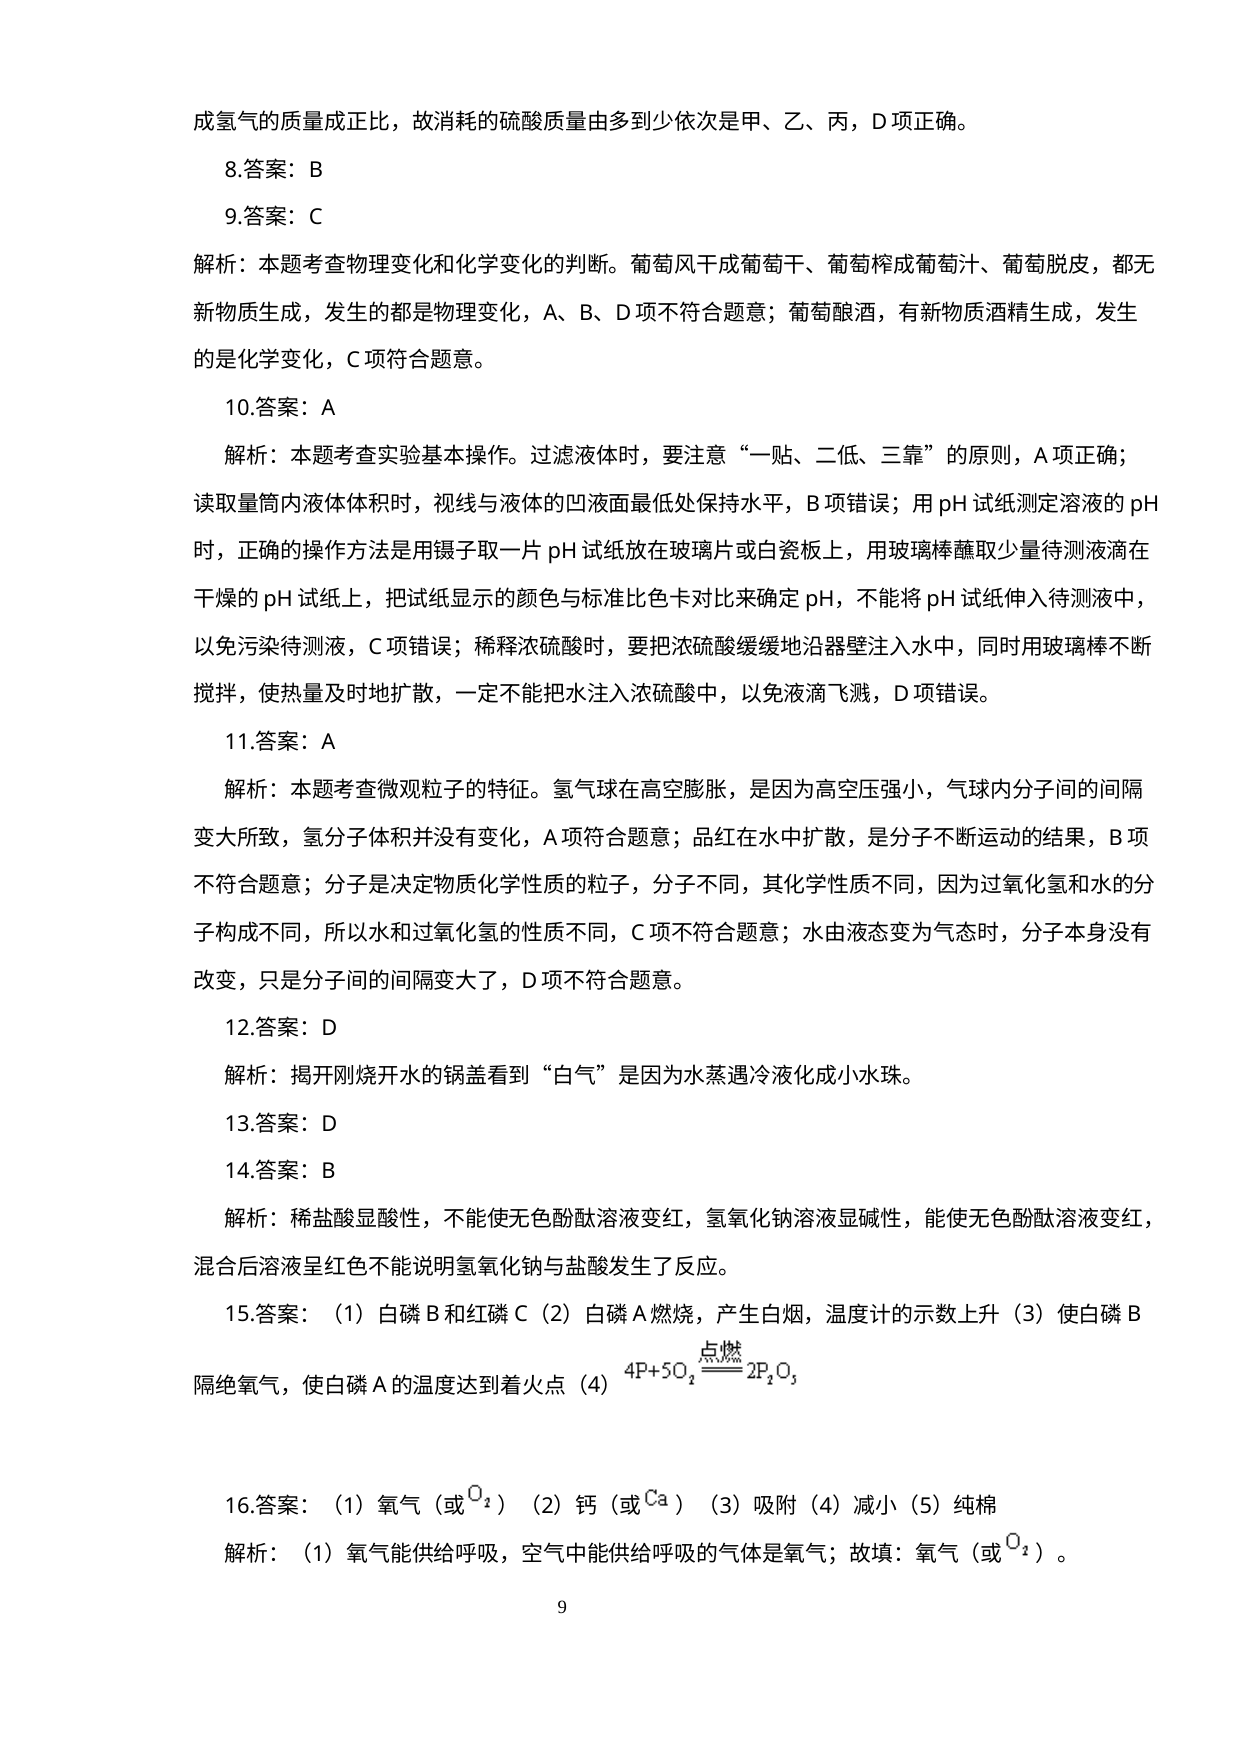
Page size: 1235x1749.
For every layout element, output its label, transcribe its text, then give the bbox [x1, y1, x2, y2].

text 解析：本题考查微观粒子的特征。氢气球在高空膨胀，是因为高空压强小，气球内分子间的间隔变大所致，氢分子体积并没有变化，A项符合题意；品红在水中扩散，是分子不断运动的结果，B项不符合题意；分子是决定物质化学性质的粒子，分子不同，其化学性质不同，因为过氧化氢和水的分子构成不同，所以水和过氧化氢的性质不同，C项不符合题意；水由液态变为气态时，分子本身没有改变，只是分子间的间隔变大了，D项不符合题意。 [193, 764, 1159, 1002]
picture [641, 1485, 676, 1514]
picture [1002, 1527, 1036, 1562]
picture [464, 1479, 498, 1514]
text 14.答案：B [193, 1146, 1159, 1193]
text 13.答案：D [193, 1098, 1159, 1146]
text 8.答案：B [193, 144, 1159, 191]
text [193, 96, 1159, 144]
text 10.答案：A [193, 382, 1159, 430]
text 解析：本题考查实验基本操作。过滤液体时，要注意“一贴、二低、三靠”的原则，A项正确；读取量筒内液体体积时，视线与液体的凹液面最低处保持水平，B项错误；用pH试纸测定溶液的pH时，正确的操作方法是用镊子取一片pH试纸放在玻璃片或白瓷板上，用玻璃棒蘸取少量待测液滴在干燥的pH试纸上，把试纸显示的颜色与标准比色卡对比来确定pH，不能将pH试纸伸入待测液中，以免污染待测液，C项错误；稀释浓硫酸时，要把浓硫酸缓缓地沿器壁注入水中，同时用玻璃棒不断搅拌，使热量及时地扩散，一定不能把水注入浓硫酸中，以免液滴飞溅，D项错误。 [193, 430, 1159, 716]
text 解析：稀盐酸显酸性，不能使无色酚酞溶液变红，氢氧化钠溶液显碱性，能使无色酚酞溶液变红，混合后溶液呈红色不能说明氢氧化钠与盐酸发生了反应。 [193, 1193, 1159, 1289]
text 12.答案：D [193, 1002, 1159, 1050]
text 解析：（1）氧气能供给呼吸，空气中能供给呼吸的气体是氧气；故填：氧气（或）。 [193, 1527, 1159, 1575]
text 11.答案：A [193, 716, 1159, 764]
text 16.答案：（1）氧气（或）（2）钙（或）（3）吸附（4）减小（5）纯棉 [193, 1479, 1159, 1527]
picture [622, 1336, 804, 1410]
text 15.答案：（1）白磷B和红磷C（2）白磷A燃烧，产生白烟，温度计的示数上升（3）使白磷B隔绝氧气，使白磷A的温度达到着火点（4） [193, 1289, 1159, 1432]
text 9.答案：C 解析：本题考查物理变化和化学变化的判断。葡萄风干成葡萄干、葡萄榨成葡萄汁、葡萄脱皮，都无新物质生成，发生的都是物理变化，A、B、D项不符合题意；葡萄酿酒，有新物质酒精生成，发生的是化学变化，C项符合题意。 [193, 191, 1159, 382]
text 解析：揭开刚烧开水的锅盖看到“白气”是因为水蒸遇冷液化成小水珠。 [193, 1050, 1159, 1098]
